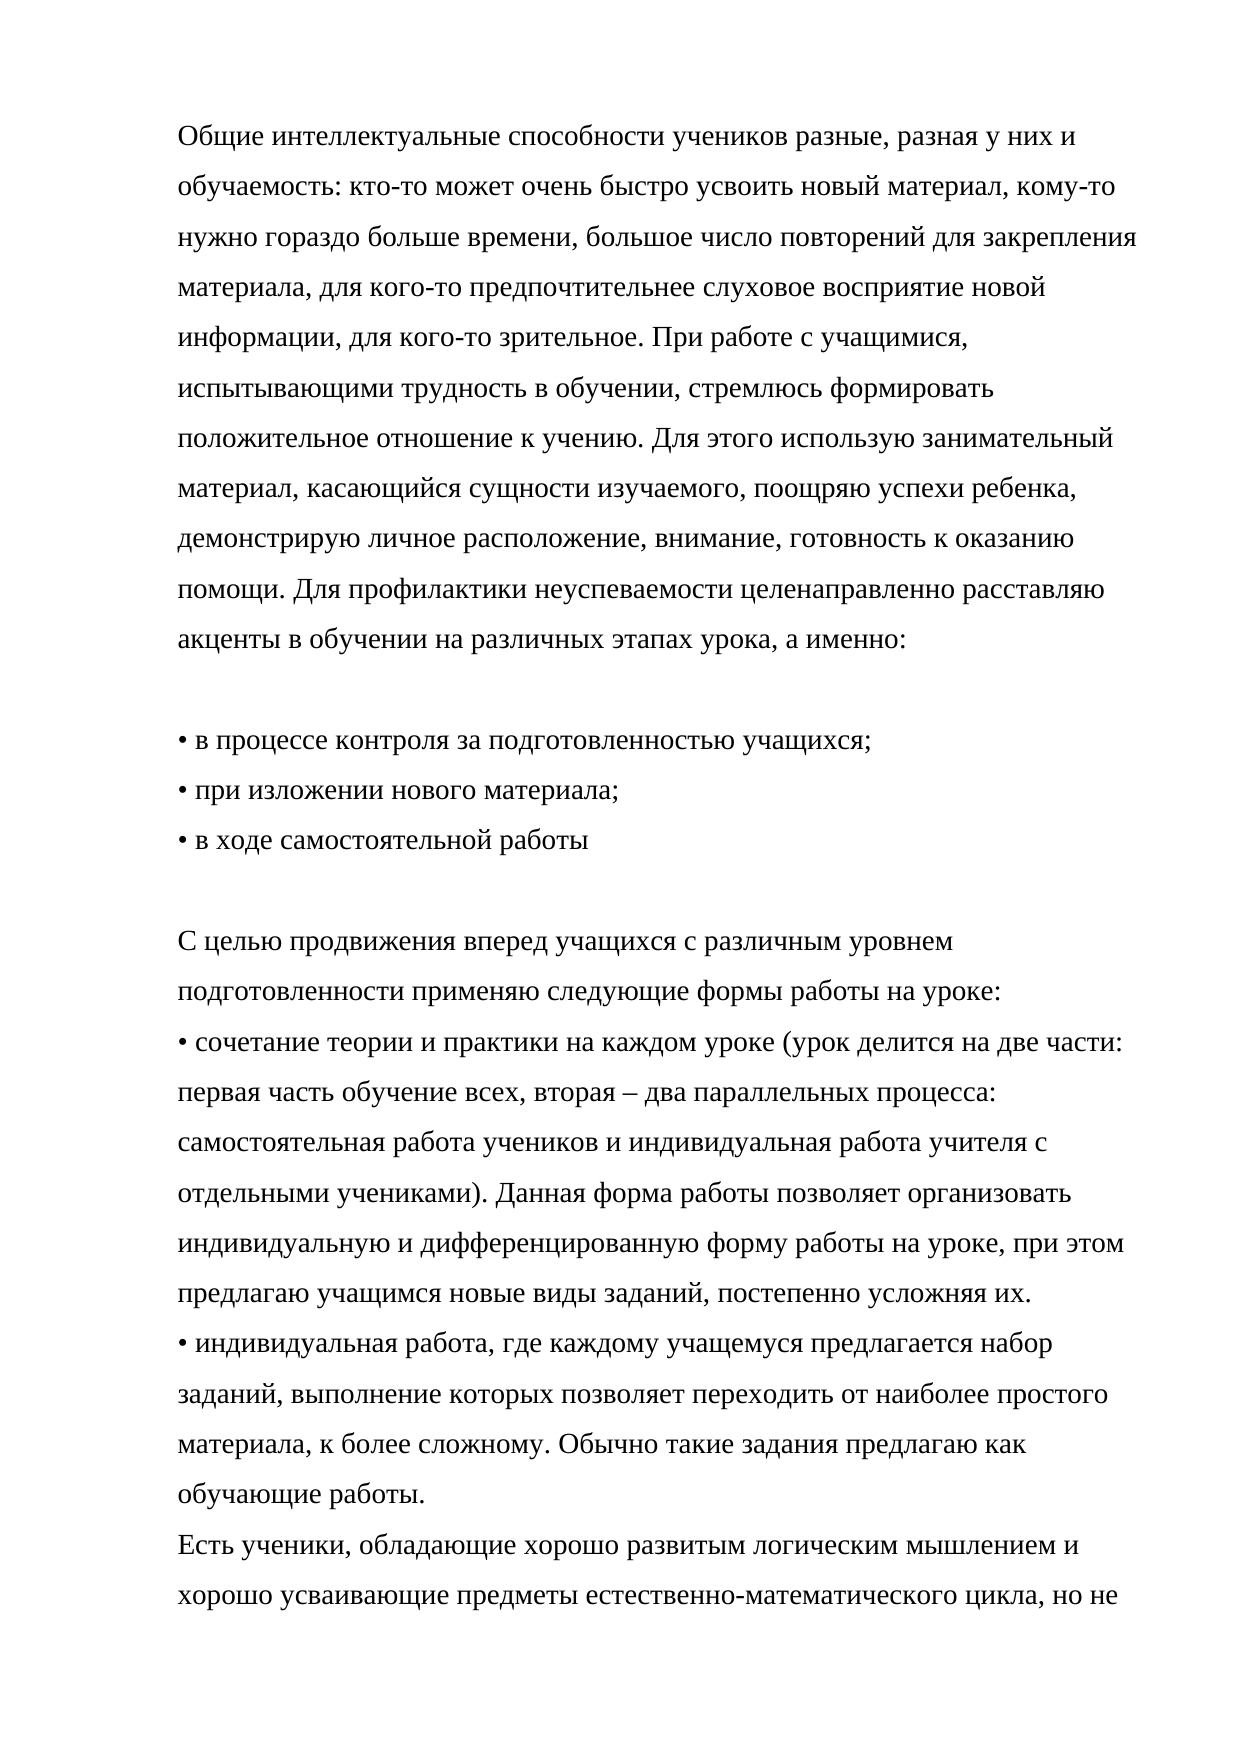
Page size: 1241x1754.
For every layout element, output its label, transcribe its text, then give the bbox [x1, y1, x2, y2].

text • в процессе контроля за подготовленностью учащихся; • при изложении нового материала; • в ходе самостоятельной работы [177, 672, 1152, 856]
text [177, 118, 1152, 655]
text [177, 873, 1152, 1611]
